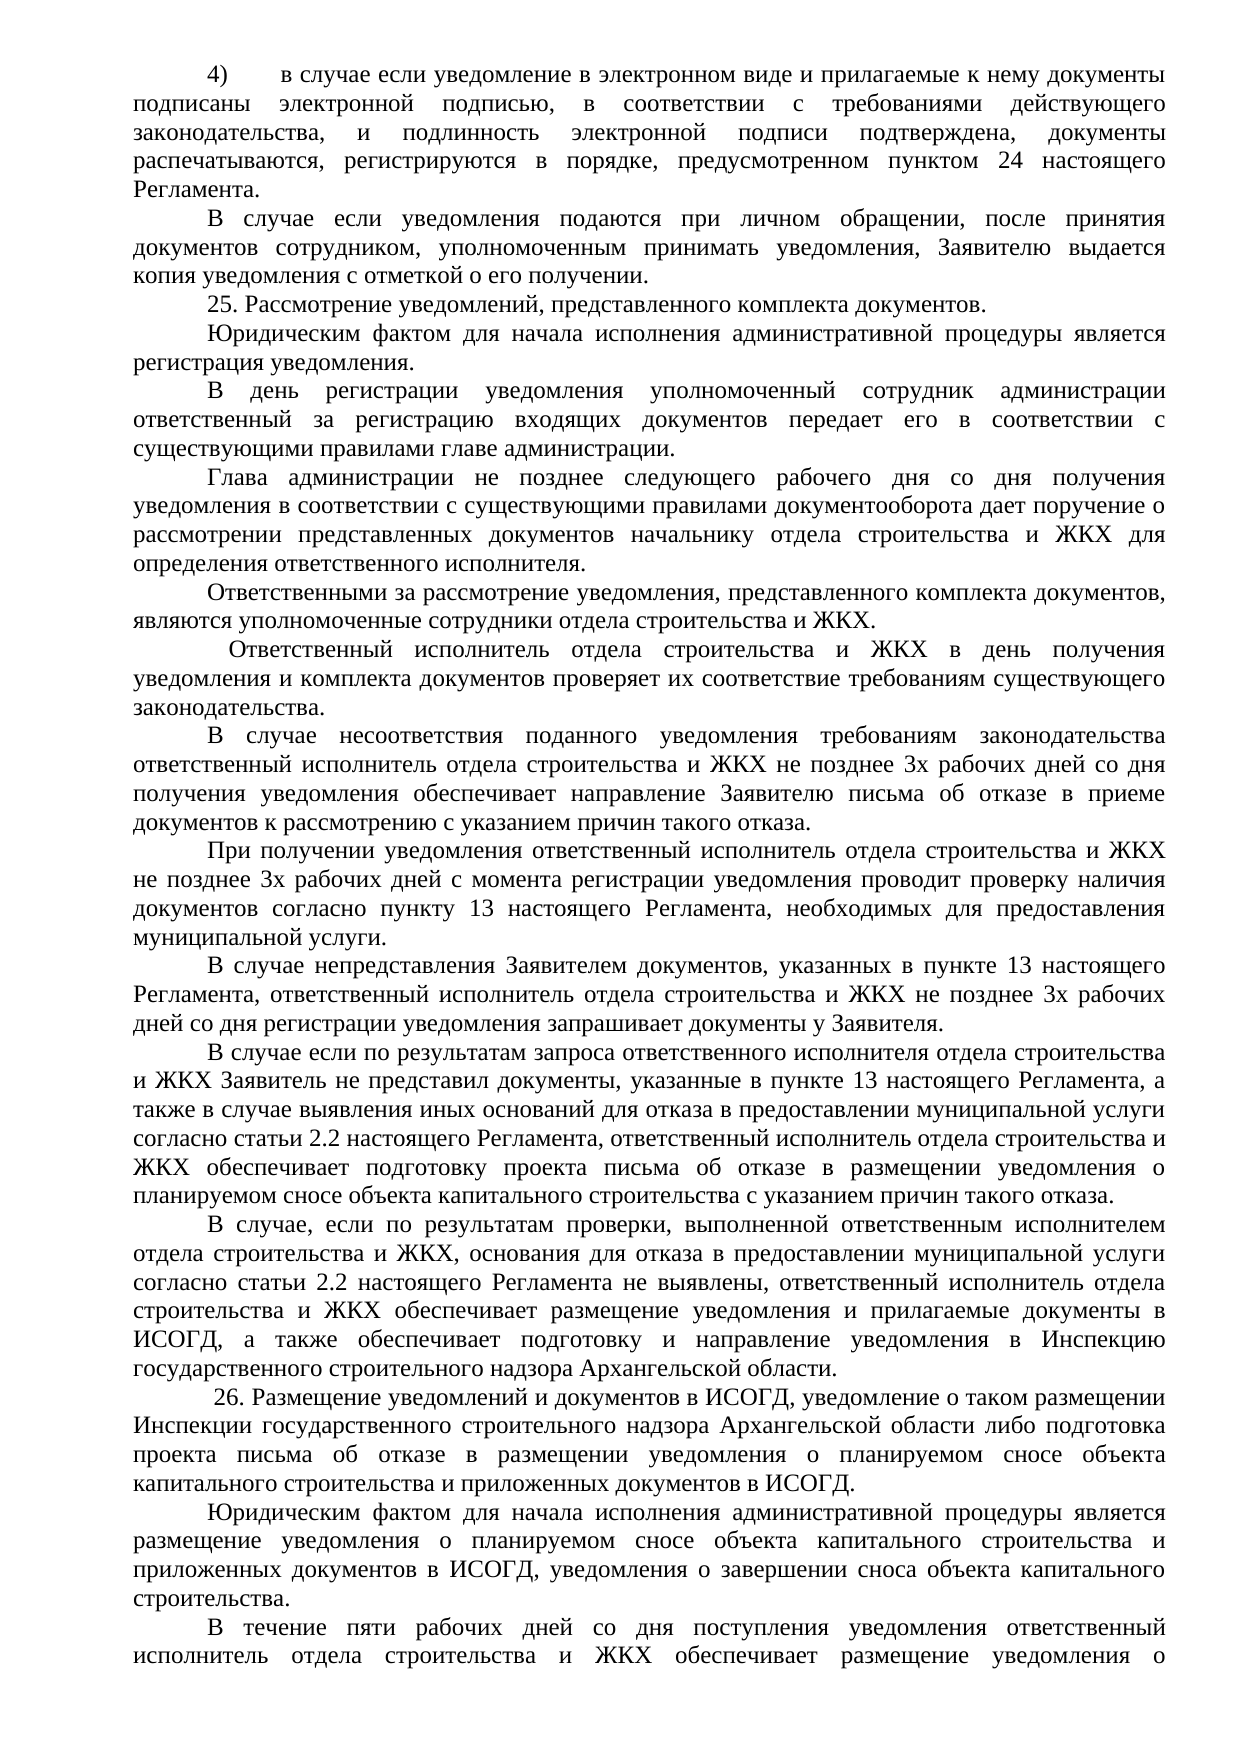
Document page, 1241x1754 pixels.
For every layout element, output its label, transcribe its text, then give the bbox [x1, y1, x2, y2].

text В случае если уведомления подаются при личном обращении, после принятия документов сотрудником, уполномоченным принимать уведомления, Заявителю выдается копия уведомления с отметкой о его получении. [133, 203, 1167, 289]
text В случае, если по результатам проверки, выполненной ответственным исполнителем отдела строительства и ЖКХ, основания для отказа в предоставлении муниципальной услуги согласно статьи 2.2 настоящего Регламента не выявлены, ответственный исполнитель отдела строительства и ЖКХ обеспечивает размещение уведомления и прилагаемые документы в ИСОГД, а также обеспечивает подготовку и направление уведомления в Инспекцию государственного строительного надзора Архангельской области. [133, 1209, 1167, 1382]
text Глава администрации не позднее следующего рабочего дня со дня получения уведомления в соответствии с существующими правилами документооборота дает поручение о рассмотрении представленных документов начальнику отдела строительства и ЖКХ для определения ответственного исполнителя. [133, 462, 1167, 577]
text 25. Рассмотрение уведомлений, представленного комплекта документов. [133, 289, 1167, 318]
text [133, 1612, 1167, 1669]
text 26. Размещение уведомлений и документов в ИСОГД, уведомление о таком размещении Инспекции государственного строительного надзора Архангельской области либо подготовка проекта письма об отказе в размещении уведомления о планируемом сносе объекта капитального строительства и приложенных документов в ИСОГД. [133, 1382, 1167, 1497]
text При получении уведомления ответственный исполнитель отдела строительства и ЖКХ не позднее 3х рабочих дней с момента регистрации уведомления проводит проверку наличия документов согласно пункту 13 настоящего Регламента, необходимых для предоставления муниципальной услуги. [133, 835, 1167, 950]
text В день регистрации уведомления уполномоченный сотрудник администрации ответственный за регистрацию входящих документов передает его в соответствии с существующими правилами главе администрации. [133, 375, 1167, 462]
text Юридическим фактом для начала исполнения административной процедуры является размещение уведомления о планируемом сносе объекта капитального строительства и приложенных документов в ИСОГД, уведомления о завершении сноса объекта капитального строительства. [133, 1497, 1167, 1612]
text В случае несоответствия поданного уведомления требованиям законодательства ответственный исполнитель отдела строительства и ЖКХ не позднее 3х рабочих дней со дня получения уведомления обеспечивает направление Заявителю письма об отказе в приеме документов к рассмотрению с указанием причин такого отказа. [133, 720, 1167, 835]
text Ответственными за рассмотрение уведомления, представленного комплекта документов, являются уполномоченные сотрудники отдела строительства и ЖКХ. [133, 577, 1167, 634]
text Ответственный исполнитель отдела строительства и ЖКХ в день получения уведомления и комплекта документов проверяет их соответствие требованиям существующего законодательства. [133, 634, 1167, 720]
text 4) в случае если уведомление в электронном виде и прилагаемые к нему документы подписаны электронной подписью, в соответствии с требованиями действующего законодательства, и подлинность электронной подписи подтверждена, документы распечатываются, регистрируются в порядке, предусмотренном пунктом 24 настоящего Регламента. [133, 59, 1167, 203]
text В случае если по результатам запроса ответственного исполнителя отдела строительства и ЖКХ Заявитель не представил документы, указанные в пункте 13 настоящего Регламента, а также в случае выявления иных оснований для отказа в предоставлении муниципальной услуги согласно статьи 2.2 настоящего Регламента, ответственный исполнитель отдела строительства и ЖКХ обеспечивает подготовку проекта письма об отказе в размещении уведомления о планируемом сносе объекта капитального строительства с указанием причин такого отказа. [133, 1037, 1167, 1209]
text Юридическим фактом для начала исполнения административной процедуры является регистрация уведомления. [133, 318, 1167, 375]
text В случае непредставления Заявителем документов, указанных в пункте 13 настоящего Регламента, ответственный исполнитель отдела строительства и ЖКХ не позднее 3х рабочих дней со дня регистрации уведомления запрашивает документы у Заявителя. [133, 950, 1167, 1037]
